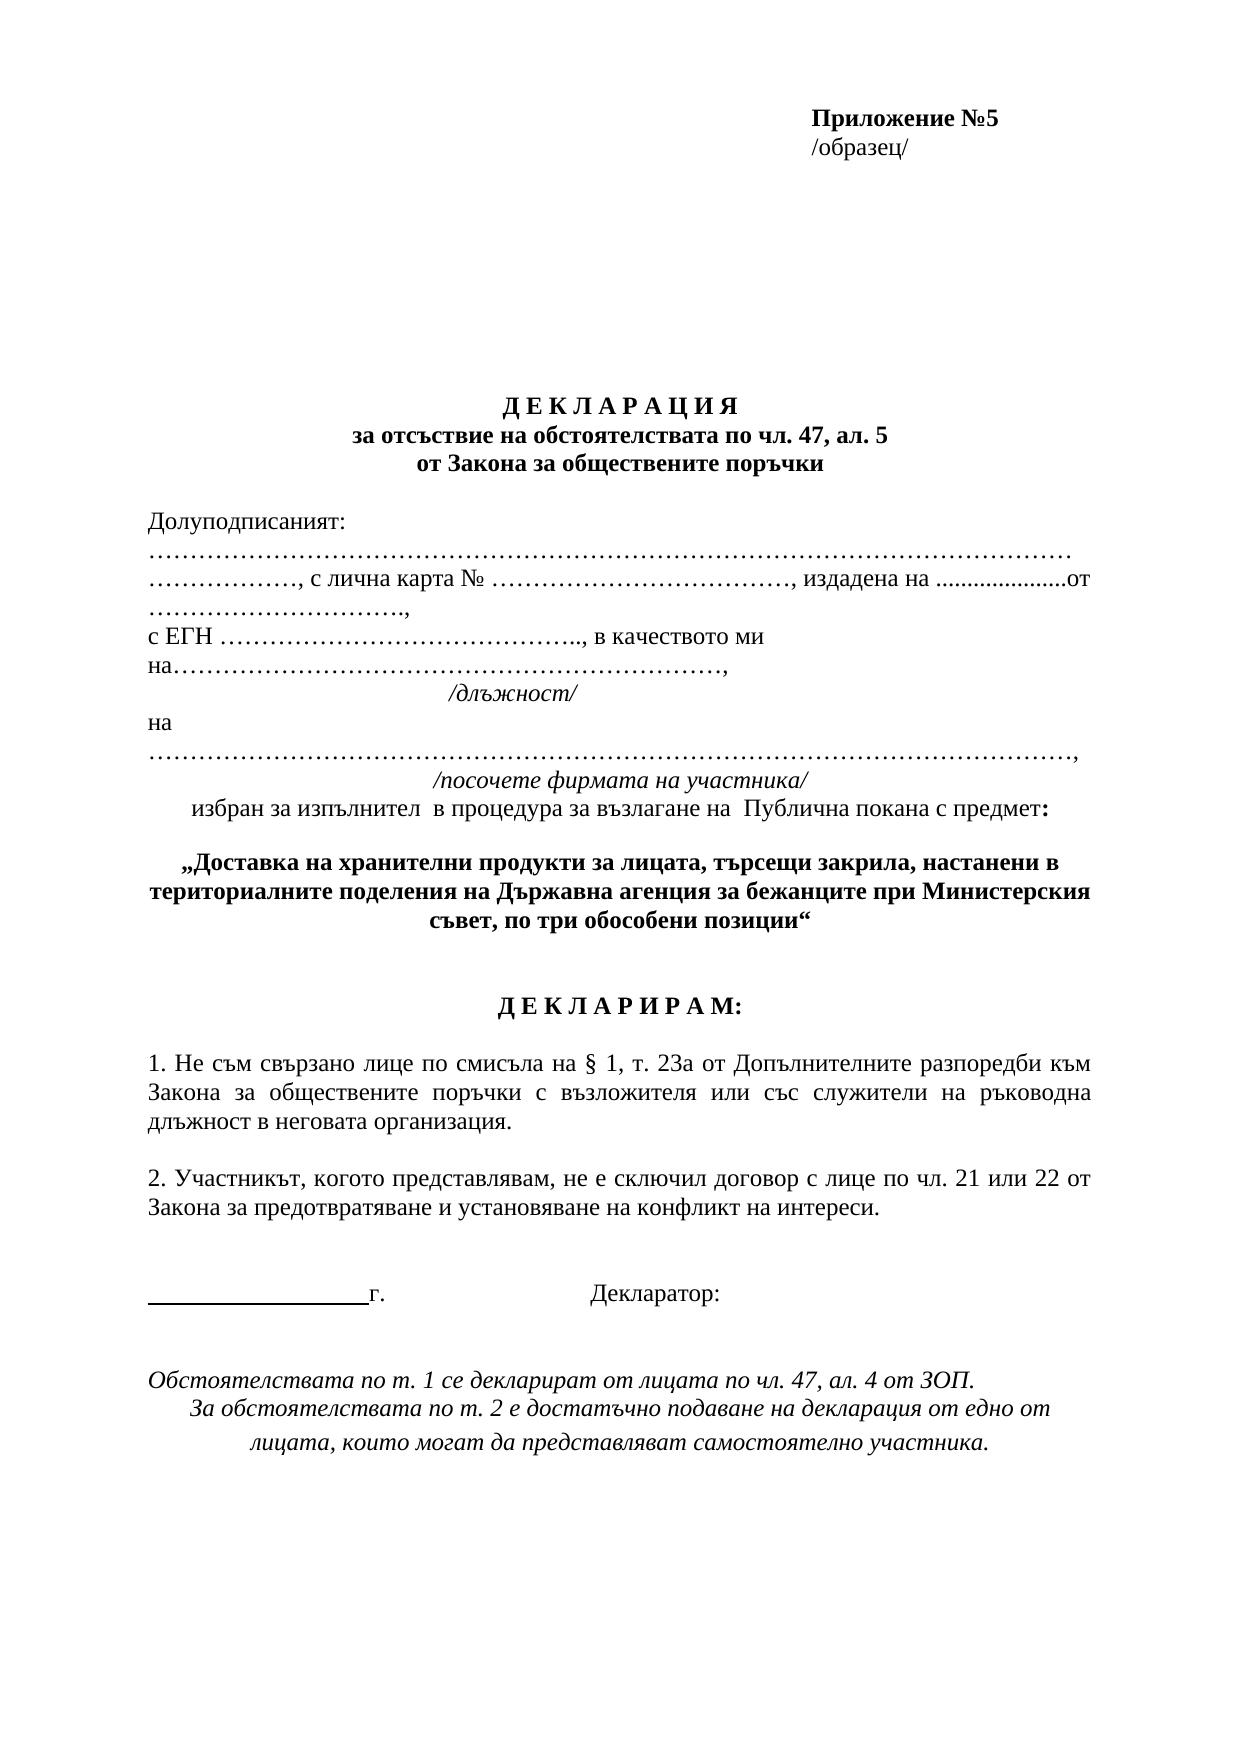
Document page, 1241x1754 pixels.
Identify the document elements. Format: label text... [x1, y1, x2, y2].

text За обстоятелствата по т. 2 е достатъчно подаване на декларация от едно от лицата, които могат да представляват самостоятелно участника. [148, 1393, 1093, 1455]
text /посочете фирмата на участника/ [148, 765, 1093, 793]
text на …………………………………………………………………………………………………, [148, 707, 1093, 765]
text /длъжност/ [148, 678, 1093, 707]
text 1. Не съм свързано лице по смисъла на § 1, т. 23а от Допълнителните разпоредби към Закона за обществените поръчки с възложителя или със служители на ръководна длъжност в неговата организация. [148, 1048, 1093, 1135]
text Д Е К Л А Р А Ц И Я [148, 391, 1093, 420]
text Обстоятелствата по т. 1 се декларират от лицата по чл. 47, ал. 4 от ЗОП. [148, 1365, 1093, 1393]
text Д Е К Л А Р И Р А М: [148, 991, 1093, 1020]
text с ЕГН …………………………………….., в качеството ми на…………………………………………………………, [148, 621, 1093, 678]
text Приложение №5 [811, 103, 1093, 132]
text за отсъствие на обстоятелствата по чл. 47, ал. 5 [148, 420, 1093, 448]
text „Доставка на хранителни продукти за лицата, търсещи закрила, настанени в териториалните поделения на Държавна агенция за бежанците при Министeрския съвет, по три обособени позиции“ [148, 847, 1093, 933]
text Долуподписаният:…………………………………………………………………………………………………………………, с лична карта № ………………………………, издадена на .....................от …………………………., [148, 506, 1093, 621]
text /образец/ [148, 132, 1093, 161]
text избран за изпълнител в процедура за възлагане на Публична покана с предмет: [148, 793, 1093, 822]
text г. Декларатор: [148, 1278, 1093, 1307]
text 2. Участникът, когото представлявам, не е сключил договор с лице по чл. 21 или 22 от Закона за предотвратяване и установяване на конфликт на интереси. [148, 1163, 1093, 1221]
text от Закона за обществените поръчки [148, 448, 1093, 477]
